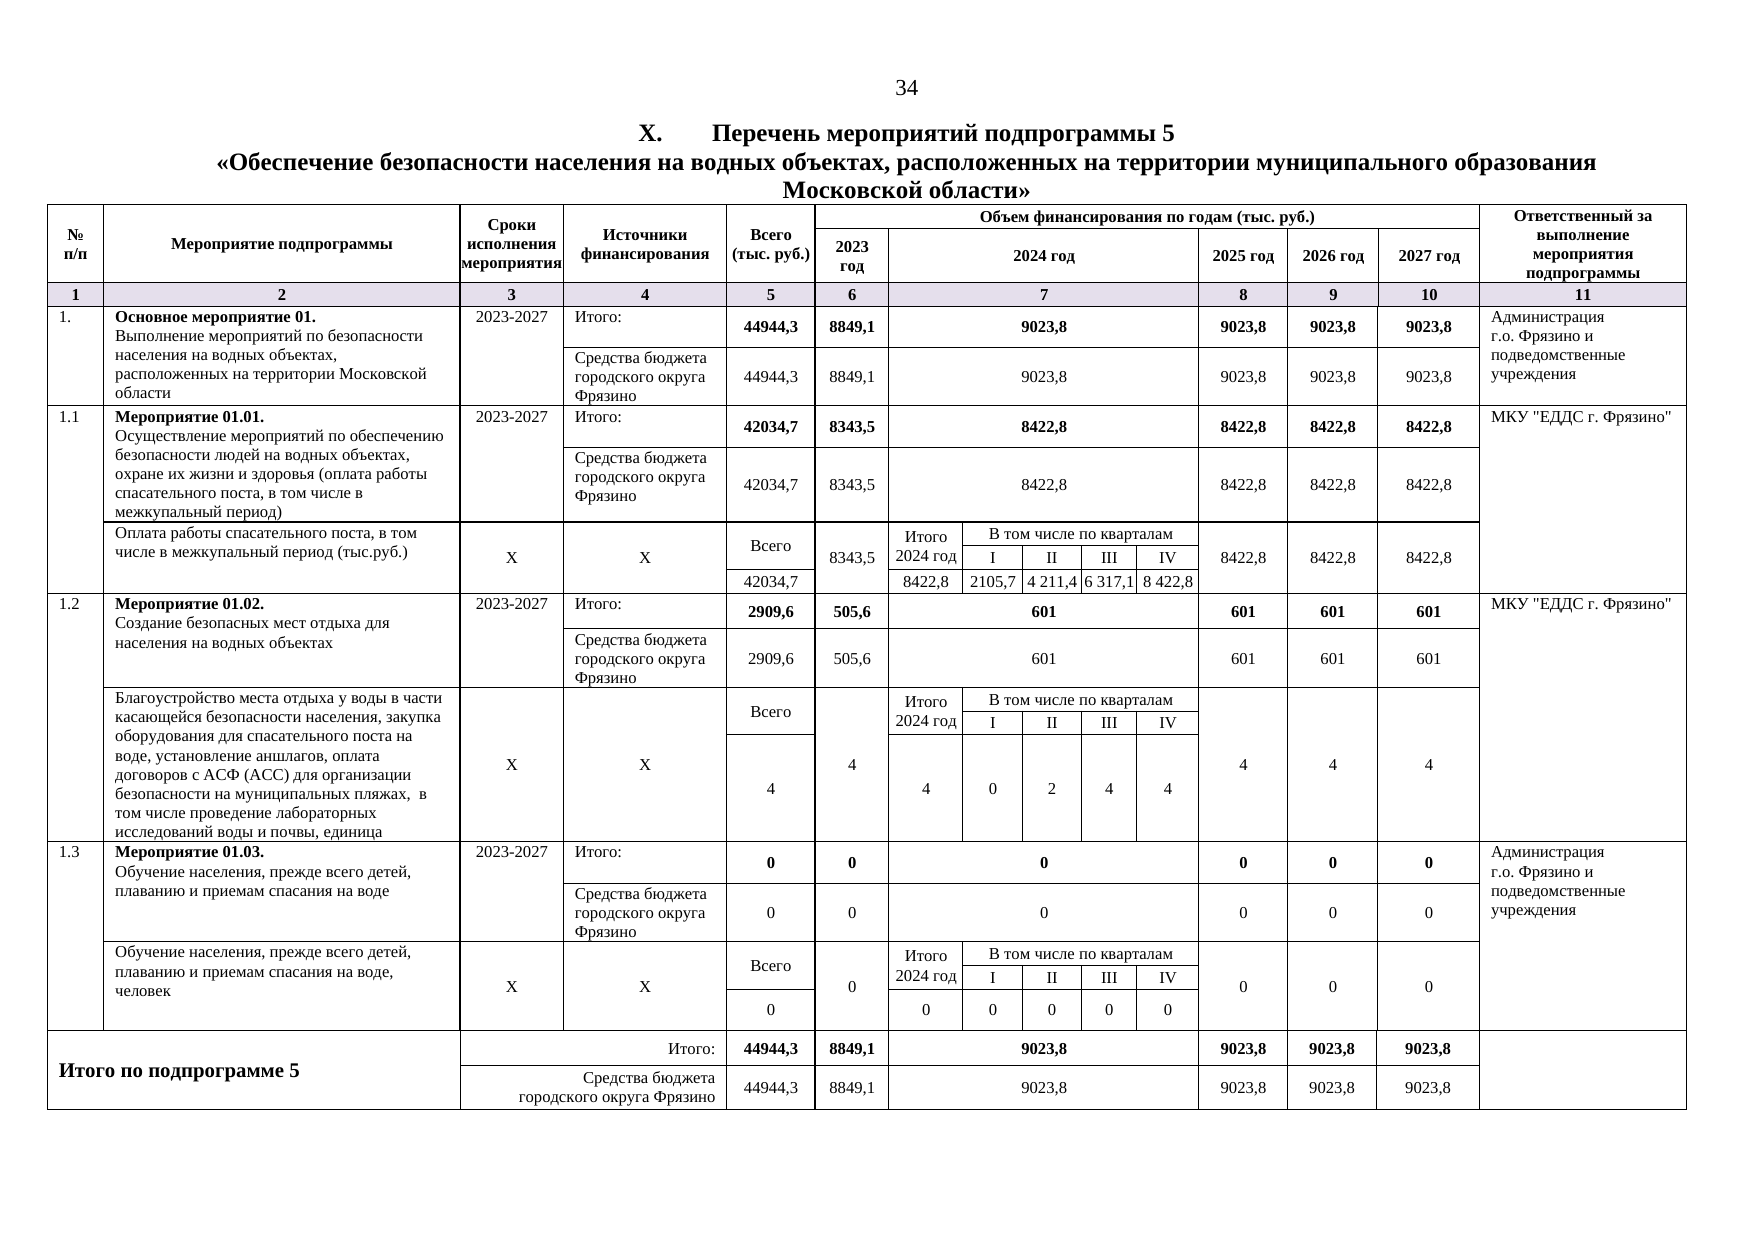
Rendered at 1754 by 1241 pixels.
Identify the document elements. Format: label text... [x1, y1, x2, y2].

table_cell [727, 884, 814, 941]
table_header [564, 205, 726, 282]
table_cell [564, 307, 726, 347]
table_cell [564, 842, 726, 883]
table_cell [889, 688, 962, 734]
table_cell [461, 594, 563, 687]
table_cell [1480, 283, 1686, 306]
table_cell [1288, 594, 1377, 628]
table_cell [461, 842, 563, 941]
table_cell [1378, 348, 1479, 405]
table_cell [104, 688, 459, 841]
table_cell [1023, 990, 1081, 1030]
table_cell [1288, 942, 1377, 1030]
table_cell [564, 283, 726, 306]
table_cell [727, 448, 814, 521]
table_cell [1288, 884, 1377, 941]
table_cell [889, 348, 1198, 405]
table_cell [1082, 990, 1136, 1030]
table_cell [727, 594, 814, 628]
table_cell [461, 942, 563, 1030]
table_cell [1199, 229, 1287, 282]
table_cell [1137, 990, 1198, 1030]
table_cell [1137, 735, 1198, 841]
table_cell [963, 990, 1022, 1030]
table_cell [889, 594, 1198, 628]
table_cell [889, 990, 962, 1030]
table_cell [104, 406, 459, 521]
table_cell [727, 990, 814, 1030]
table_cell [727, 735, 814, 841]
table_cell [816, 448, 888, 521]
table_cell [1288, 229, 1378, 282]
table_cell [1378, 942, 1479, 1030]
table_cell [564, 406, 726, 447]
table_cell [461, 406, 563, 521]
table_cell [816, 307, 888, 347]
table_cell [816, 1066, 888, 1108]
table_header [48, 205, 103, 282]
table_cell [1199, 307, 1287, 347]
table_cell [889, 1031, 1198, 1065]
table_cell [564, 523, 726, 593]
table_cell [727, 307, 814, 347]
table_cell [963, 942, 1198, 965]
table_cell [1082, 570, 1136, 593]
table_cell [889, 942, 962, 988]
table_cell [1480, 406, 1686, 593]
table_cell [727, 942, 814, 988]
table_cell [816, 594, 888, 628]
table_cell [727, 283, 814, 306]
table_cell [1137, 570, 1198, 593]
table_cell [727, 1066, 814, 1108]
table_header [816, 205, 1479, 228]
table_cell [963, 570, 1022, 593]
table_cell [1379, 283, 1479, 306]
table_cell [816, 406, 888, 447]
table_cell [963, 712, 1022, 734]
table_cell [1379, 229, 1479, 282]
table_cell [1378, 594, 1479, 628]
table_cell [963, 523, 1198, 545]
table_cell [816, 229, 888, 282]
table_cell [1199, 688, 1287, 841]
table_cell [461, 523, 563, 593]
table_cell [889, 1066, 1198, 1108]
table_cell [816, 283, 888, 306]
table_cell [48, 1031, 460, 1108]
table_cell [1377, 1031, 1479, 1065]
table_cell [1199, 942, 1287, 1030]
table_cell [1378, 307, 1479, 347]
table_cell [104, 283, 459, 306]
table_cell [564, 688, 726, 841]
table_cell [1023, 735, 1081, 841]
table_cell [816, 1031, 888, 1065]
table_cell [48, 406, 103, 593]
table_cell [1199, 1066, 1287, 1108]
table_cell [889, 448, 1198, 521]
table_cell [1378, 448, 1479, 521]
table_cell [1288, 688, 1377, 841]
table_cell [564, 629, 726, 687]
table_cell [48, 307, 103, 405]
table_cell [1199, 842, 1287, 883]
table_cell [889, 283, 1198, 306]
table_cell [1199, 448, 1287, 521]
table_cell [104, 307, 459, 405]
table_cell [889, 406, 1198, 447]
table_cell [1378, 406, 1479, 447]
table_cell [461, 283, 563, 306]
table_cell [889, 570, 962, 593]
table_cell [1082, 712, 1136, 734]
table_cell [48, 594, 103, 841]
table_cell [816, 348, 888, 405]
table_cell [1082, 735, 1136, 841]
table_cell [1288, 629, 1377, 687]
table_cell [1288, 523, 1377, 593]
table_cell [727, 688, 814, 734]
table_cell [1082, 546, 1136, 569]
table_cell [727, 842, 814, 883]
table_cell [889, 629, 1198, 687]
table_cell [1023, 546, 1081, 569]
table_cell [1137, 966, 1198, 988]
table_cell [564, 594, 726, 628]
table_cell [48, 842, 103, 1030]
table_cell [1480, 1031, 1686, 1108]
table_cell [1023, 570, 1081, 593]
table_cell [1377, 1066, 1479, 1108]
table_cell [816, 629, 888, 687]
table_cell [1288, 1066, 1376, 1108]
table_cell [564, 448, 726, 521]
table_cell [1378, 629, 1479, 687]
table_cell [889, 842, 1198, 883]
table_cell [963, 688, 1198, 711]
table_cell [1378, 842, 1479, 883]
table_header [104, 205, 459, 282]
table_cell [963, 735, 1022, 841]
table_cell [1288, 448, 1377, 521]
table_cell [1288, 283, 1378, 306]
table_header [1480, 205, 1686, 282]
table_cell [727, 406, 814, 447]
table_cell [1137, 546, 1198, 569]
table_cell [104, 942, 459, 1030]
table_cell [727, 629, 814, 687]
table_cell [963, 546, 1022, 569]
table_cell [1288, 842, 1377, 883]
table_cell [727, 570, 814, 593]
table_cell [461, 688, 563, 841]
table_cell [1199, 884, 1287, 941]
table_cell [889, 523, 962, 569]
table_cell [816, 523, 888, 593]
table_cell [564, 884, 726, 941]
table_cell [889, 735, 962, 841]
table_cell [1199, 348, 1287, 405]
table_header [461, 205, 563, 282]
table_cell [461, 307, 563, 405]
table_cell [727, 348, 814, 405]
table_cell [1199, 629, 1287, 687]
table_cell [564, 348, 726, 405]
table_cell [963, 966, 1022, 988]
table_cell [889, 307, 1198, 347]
text X. Перечень мероприятий подпрограммы 5 [118, 118, 1695, 147]
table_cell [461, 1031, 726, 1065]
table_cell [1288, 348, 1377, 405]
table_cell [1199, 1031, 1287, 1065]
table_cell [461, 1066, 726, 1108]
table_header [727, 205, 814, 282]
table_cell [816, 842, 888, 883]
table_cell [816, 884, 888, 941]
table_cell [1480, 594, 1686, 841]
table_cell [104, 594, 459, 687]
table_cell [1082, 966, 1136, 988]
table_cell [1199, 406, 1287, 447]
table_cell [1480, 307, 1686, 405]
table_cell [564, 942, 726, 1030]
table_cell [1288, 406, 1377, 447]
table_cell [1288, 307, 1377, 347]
text Московской области» [118, 176, 1695, 204]
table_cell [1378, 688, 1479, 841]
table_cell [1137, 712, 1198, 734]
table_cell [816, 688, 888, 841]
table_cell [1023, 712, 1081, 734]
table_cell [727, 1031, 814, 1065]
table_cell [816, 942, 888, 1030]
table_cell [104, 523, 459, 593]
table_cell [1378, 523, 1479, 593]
text «Обеспечение безопасности населения на водных объектах, расположенных на территории муниципального образования [118, 147, 1695, 176]
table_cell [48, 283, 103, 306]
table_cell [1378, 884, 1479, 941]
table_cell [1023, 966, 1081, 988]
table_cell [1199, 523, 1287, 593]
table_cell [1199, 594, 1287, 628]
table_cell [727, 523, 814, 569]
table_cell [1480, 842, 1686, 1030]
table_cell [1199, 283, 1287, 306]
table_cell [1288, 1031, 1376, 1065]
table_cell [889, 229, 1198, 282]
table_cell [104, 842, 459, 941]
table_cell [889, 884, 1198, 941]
